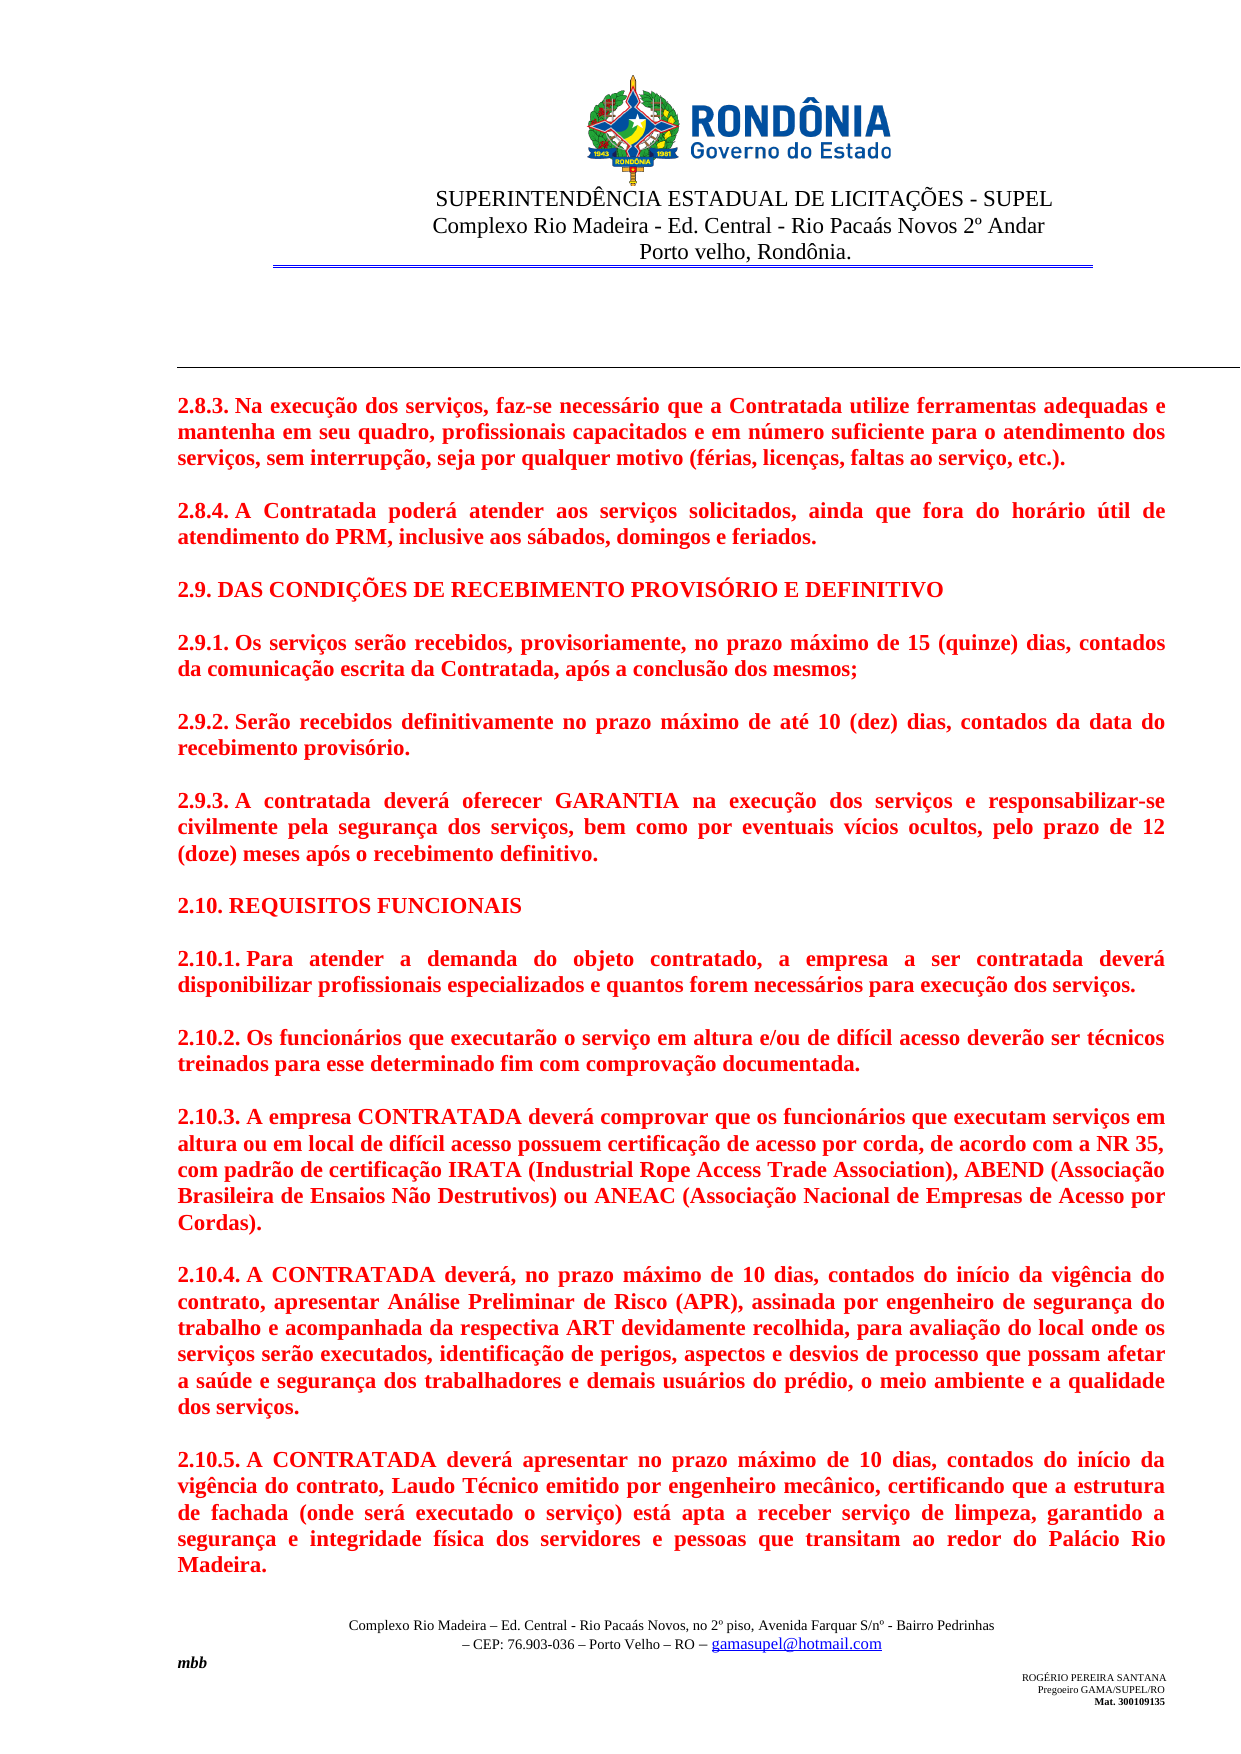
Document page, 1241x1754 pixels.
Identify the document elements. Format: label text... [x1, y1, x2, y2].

text 2.10.3. A empresa CONTRATADA deverá comprovar que os funcionários que executam serviços em altura ou em local de difícil acesso possuem certificação de acesso por corda, de acordo com a NR 35, com padrão de certificação IRATA (Industrial Rope Access Trade Association), ABEND (Associação Brasileira de Ensaios Não Destrutivos) ou ANEAC (Associação Nacional de Empresas de Acesso por Cordas). [177, 1103, 1167, 1235]
text 2.8.3. Na execução dos serviços, faz-se necessário que a Contratada utilize ferramentas adequadas e mantenha em seu quadro, profissionais capacitados e em número suficiente para o atendimento dos serviços, sem interrupção, seja por qualquer motivo (férias, licenças, faltas ao serviço, etc.). [177, 392, 1167, 471]
text 2.10.2. Os funcionários que executarão o serviço em altura e/ou de difícil acesso deverão ser técnicos treinados para esse determinado fim com comprovação documentada. [177, 1024, 1167, 1077]
text 2.9. DAS CONDIÇÕES DE RECEBIMENTO PROVISÓRIO E DEFINITIVO [177, 576, 1167, 602]
text 2.10.5. A CONTRATADA deverá apresentar no prazo máximo de 10 dias, contados do início da vigência do contrato, Laudo Técnico emitido por engenheiro mecânico, certificando que a estrutura de fachada (onde será executado o serviço) está apta a receber serviço de limpeza, garantido a segurança e integridade física dos servidores e pessoas que transitam ao redor do Palácio Rio Madeira. [177, 1446, 1167, 1578]
text 2.10. REQUISITOS FUNCIONAIS [177, 892, 1167, 919]
text 2.10.1. Para atender a demanda do objeto contratado, a empresa a ser contratada deverá disponibilizar profissionais especializados e quantos forem necessários para execução dos serviços. [177, 945, 1167, 998]
text 2.9.2. Serão recebidos definitivamente no prazo máximo de até 10 (dez) dias, contados da data do recebimento provisório. [177, 708, 1167, 761]
text 2.9.3. A contratada deverá oferecer GARANTIA na execução dos serviços e responsabilizar-se civilmente pela segurança dos serviços, bem como por eventuais vícios ocultos, pelo prazo de 12 (doze) meses após o recebimento definitivo. [177, 787, 1167, 866]
picture [586, 75, 891, 186]
text 2.8.4. A Contratada poderá atender aos serviços solicitados, ainda que fora do horário útil de atendimento do PRM, inclusive aos sábados, domingos e feriados. [177, 497, 1167, 550]
text 2.10.4. A CONTRATADA deverá, no prazo máximo de 10 dias, contados do início da vigência do contrato, apresentar Análise Preliminar de Risco (APR), assinada por engenheiro de segurança do trabalho e acompanhada da respectiva ART devidamente recolhida, para avaliação do local onde os serviços serão executados, identificação de perigos, aspectos e desvios de processo que possam afetar a saúde e segurança dos trabalhadores e demais usuários do prédio, o meio ambiente e a qualidade dos serviços. [177, 1261, 1167, 1419]
text 2.9.1. Os serviços serão recebidos, provisoriamente, no prazo máximo de 15 (quinze) dias, contados da comunicação escrita da Contratada, após a conclusão dos mesmos; [177, 629, 1167, 682]
